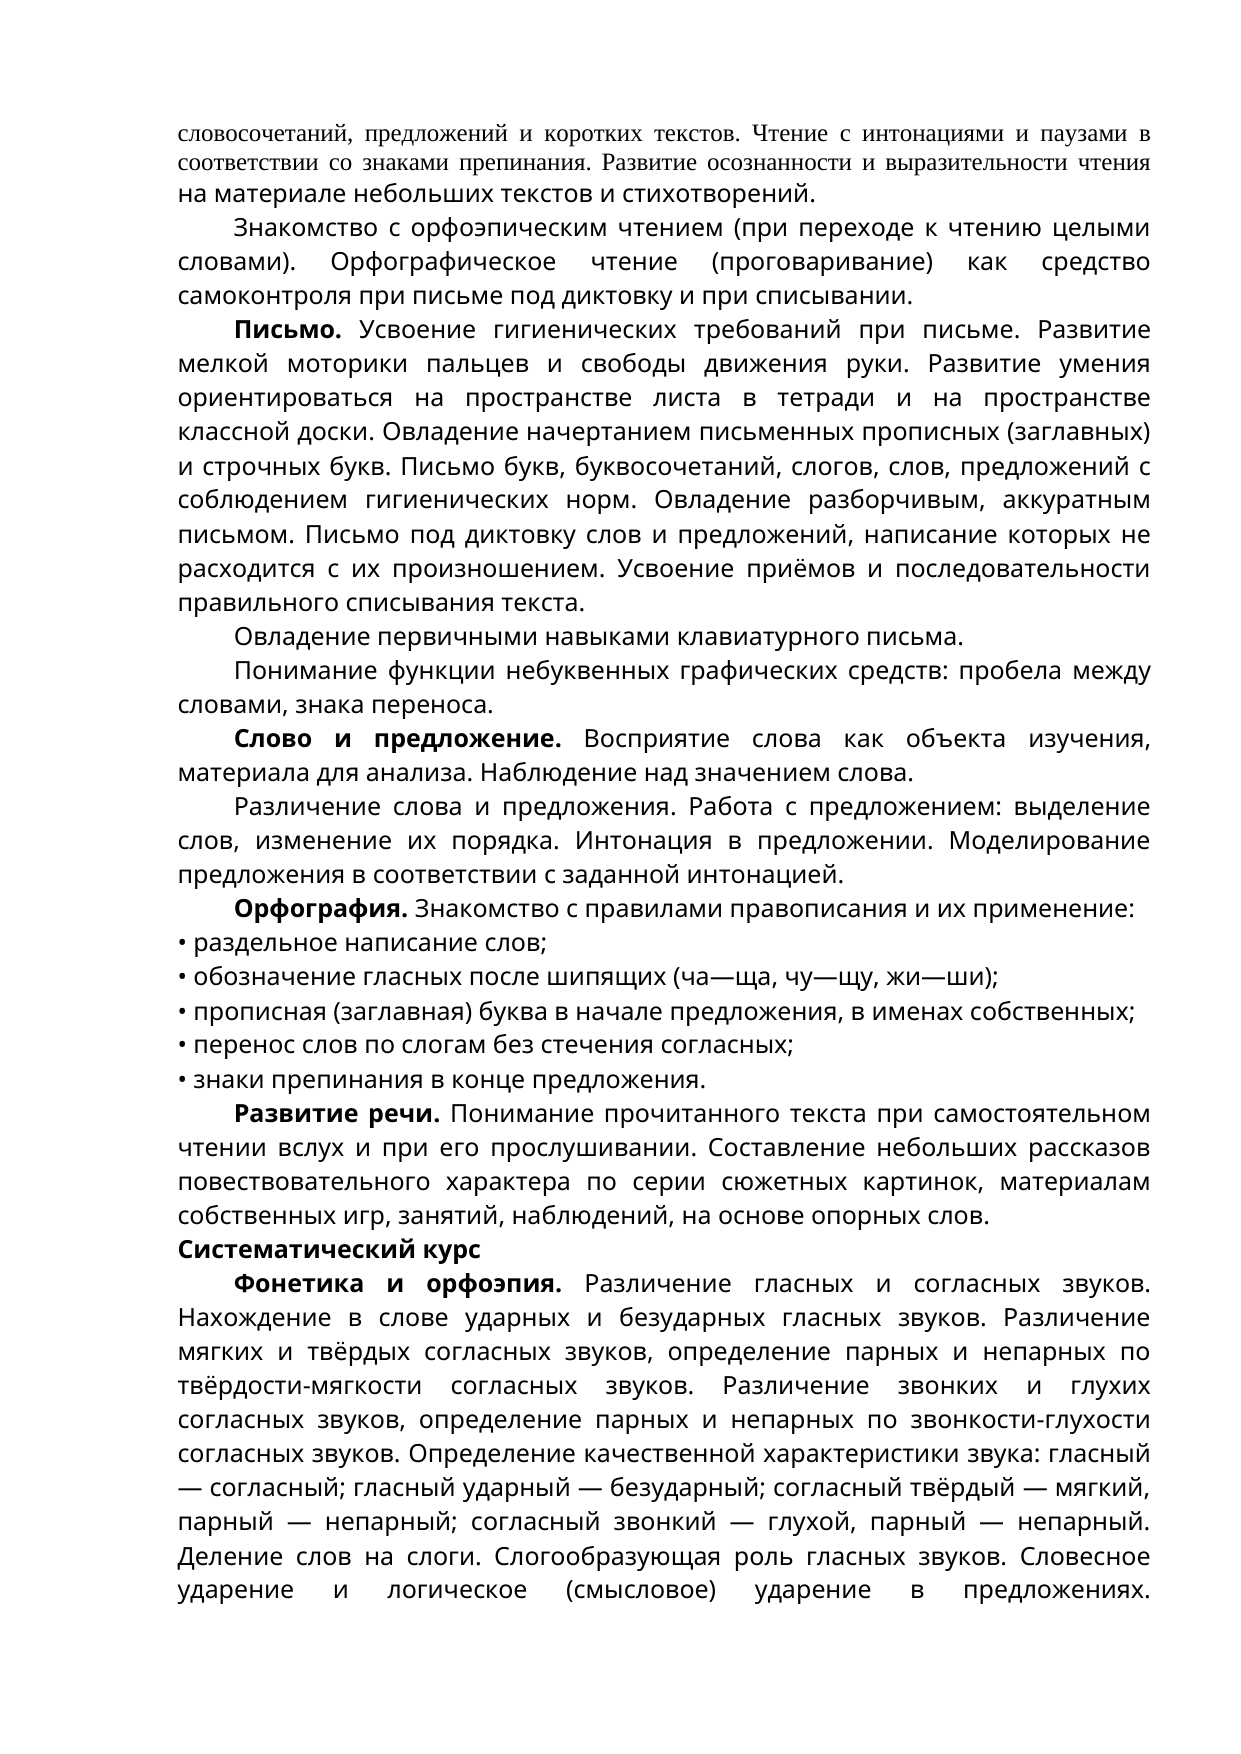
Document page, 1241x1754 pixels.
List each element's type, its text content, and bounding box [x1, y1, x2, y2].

text Письмо. Усвоение гигиенических требований при письме. Развитие мелкой моторики пальцев и свободы движения руки. Развитие умения ориентироваться на пространстве листа в тетради и на пространстве классной доски. Овладение начертанием письменных прописных (заглавных) и строчных букв. Письмо букв, буквосочетаний, слогов, слов, предложений с соблюдением гигиенических норм. Овладение разборчивым, аккуратным письмом. Письмо под диктовку слов и предложений, написание которых не расходится с их произношением. Усвоение приёмов и последовательности правильного списывания текста. [177, 312, 1152, 618]
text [177, 1266, 1152, 1606]
text Овладение первичными навыками клавиатурного письма. [177, 618, 1152, 652]
text Орфография. Знакомство с правилами правописания и их применение: [177, 891, 1152, 925]
text Понимание функции небуквенных графических средств: пробела между словами, знака переноса. [177, 652, 1152, 721]
text Развитие речи. Понимание прочитанного текста при самостоятельном чтении вслух и при его прослушивании. Составление небольших рассказов повествовательного характера по серии сюжетных картинок, материалам собственных игр, занятий, наблюдений, на основе опорных слов. [177, 1095, 1152, 1232]
text • обозначение гласных после шипящих (ча—ща, чу—щу, жи—ши); [177, 959, 1152, 993]
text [177, 118, 1152, 210]
text • знаки препинания в конце предложения. [177, 1061, 1152, 1095]
text Знакомство с орфоэпическим чтением (при переходе к чтению целыми словами). Орфографическое чтение (проговаривание) как средство самоконтроля при письме под диктовку и при списывании. [177, 210, 1152, 312]
text • раздельное написание слов; [177, 925, 1152, 959]
text • прописная (заглавная) буква в начале предложения, в именах собственных; [177, 993, 1152, 1027]
text Различение слова и предложения. Работа с предложением: выделение слов, изменение их порядка. Интонация в предложении. Моделирование предложения в соответствии с заданной интонацией. [177, 789, 1152, 891]
text Слово и предложение. Восприятие слова как объекта изучения, материала для анализа. Наблюдение над значением слова. [177, 721, 1152, 789]
text Систематический курс [177, 1232, 1152, 1266]
text • перенос слов по слогам без стечения согласных; [177, 1027, 1152, 1061]
